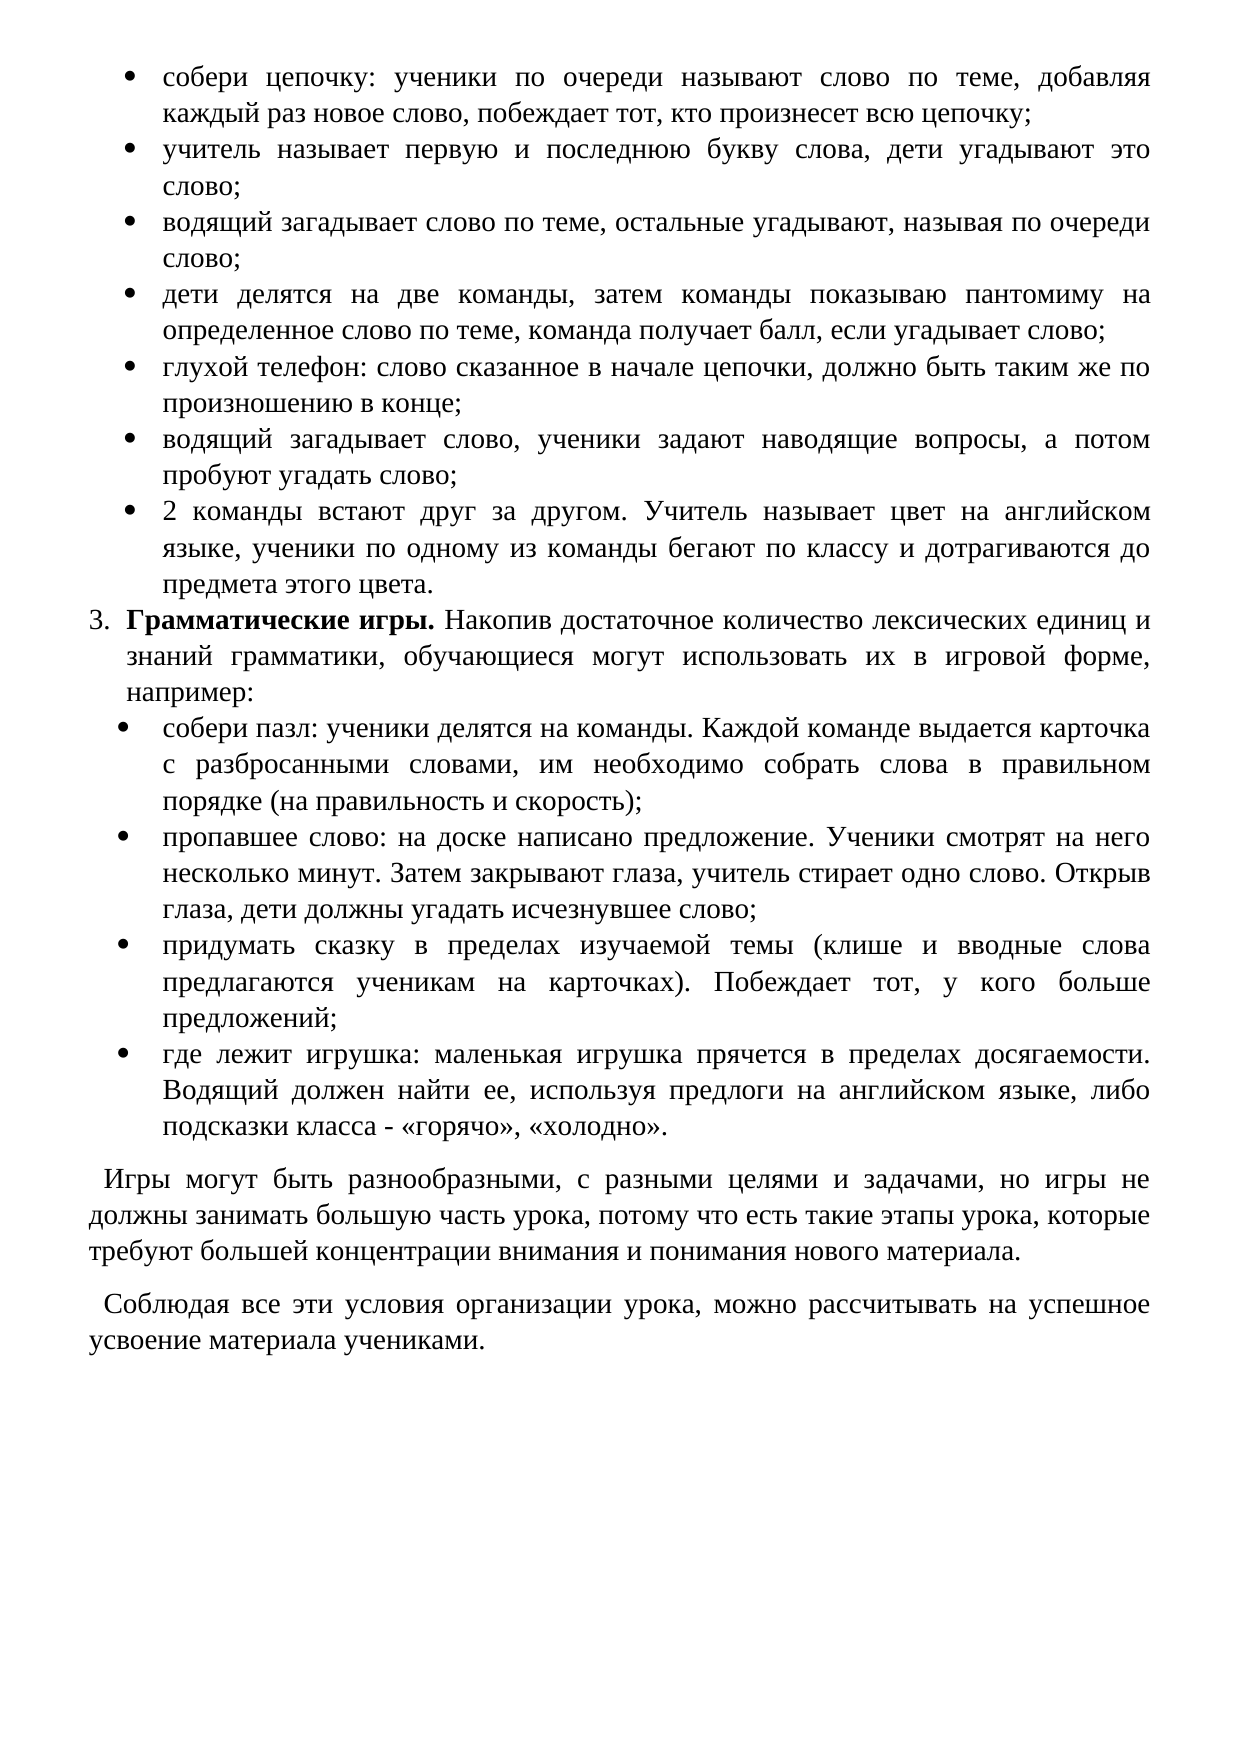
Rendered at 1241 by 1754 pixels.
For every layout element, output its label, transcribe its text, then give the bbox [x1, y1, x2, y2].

list учитель называет первую и последнюю букву слова, дети угадывают это слово; [125, 131, 1152, 201]
list собери пазл: ученики делятся на команды. Каждой команде выдается карточка с разбросанными словами, им необходимо собрать слова в правильном порядке (на правильность и скорость); [118, 710, 1152, 816]
list где лежит игрушка: маленькая игрушка прячется в пределах досягаемости. Водящий должен найти ее, используя предлоги на английском языке, либо подсказки класса - «горячо», «холодно». [118, 1036, 1152, 1142]
text Игры могут быть разнообразными, с разными целями и задачами, но игры не должны занимать большую часть урока, потому что есть такие этапы урока, которые требуют большей концентрации внимания и понимания нового материала. [88, 1161, 1152, 1267]
list собери цепочку: ученики по очереди называют слово по теме, добавляя каждый раз новое слово, побеждает тот, кто произнесет всю цепочку; [125, 59, 1152, 129]
list придумать сказку в пределах изучаемой темы (клише и вводные слова предлагаются ученикам на карточках). Побеждает тот, у кого больше предложений; [118, 927, 1152, 1033]
list пропавшее слово: на доске написано предложение. Ученики смотрят на него несколько минут. Затем закрывают глаза, учитель стирает одно слово. Открыв глаза, дети должны угадать исчезнувшее слово; [118, 819, 1152, 925]
list водящий загадывает слово, ученики задают наводящие вопросы, а потом пробуют угадать слово; [125, 421, 1152, 491]
list 2 команды встают друг за другом. Учитель называет цвет на английском языке, ученики по одному из команды бегают по классу и дотрагиваются до предмета этого цвета. [125, 493, 1152, 599]
list дети делятся на две команды, затем команды показываю пантомиму на определенное слово по теме, команда получает балл, если угадывает слово; [125, 276, 1152, 346]
list водящий загадывает слово по теме, остальные угадывают, называя по очереди слово; [125, 204, 1152, 274]
list Грамматические игры. Накопив достаточное количество лексических единиц и знаний грамматики, обучающиеся могут использовать их в игровой форме, например: [88, 602, 1152, 708]
list глухой телефон: слово сказанное в начале цепочки, должно быть таким же по произношению в конце; [125, 349, 1152, 418]
text Соблюдая все эти условия организации урока, можно рассчитывать на успешное усвоение материала учениками. [88, 1286, 1152, 1356]
